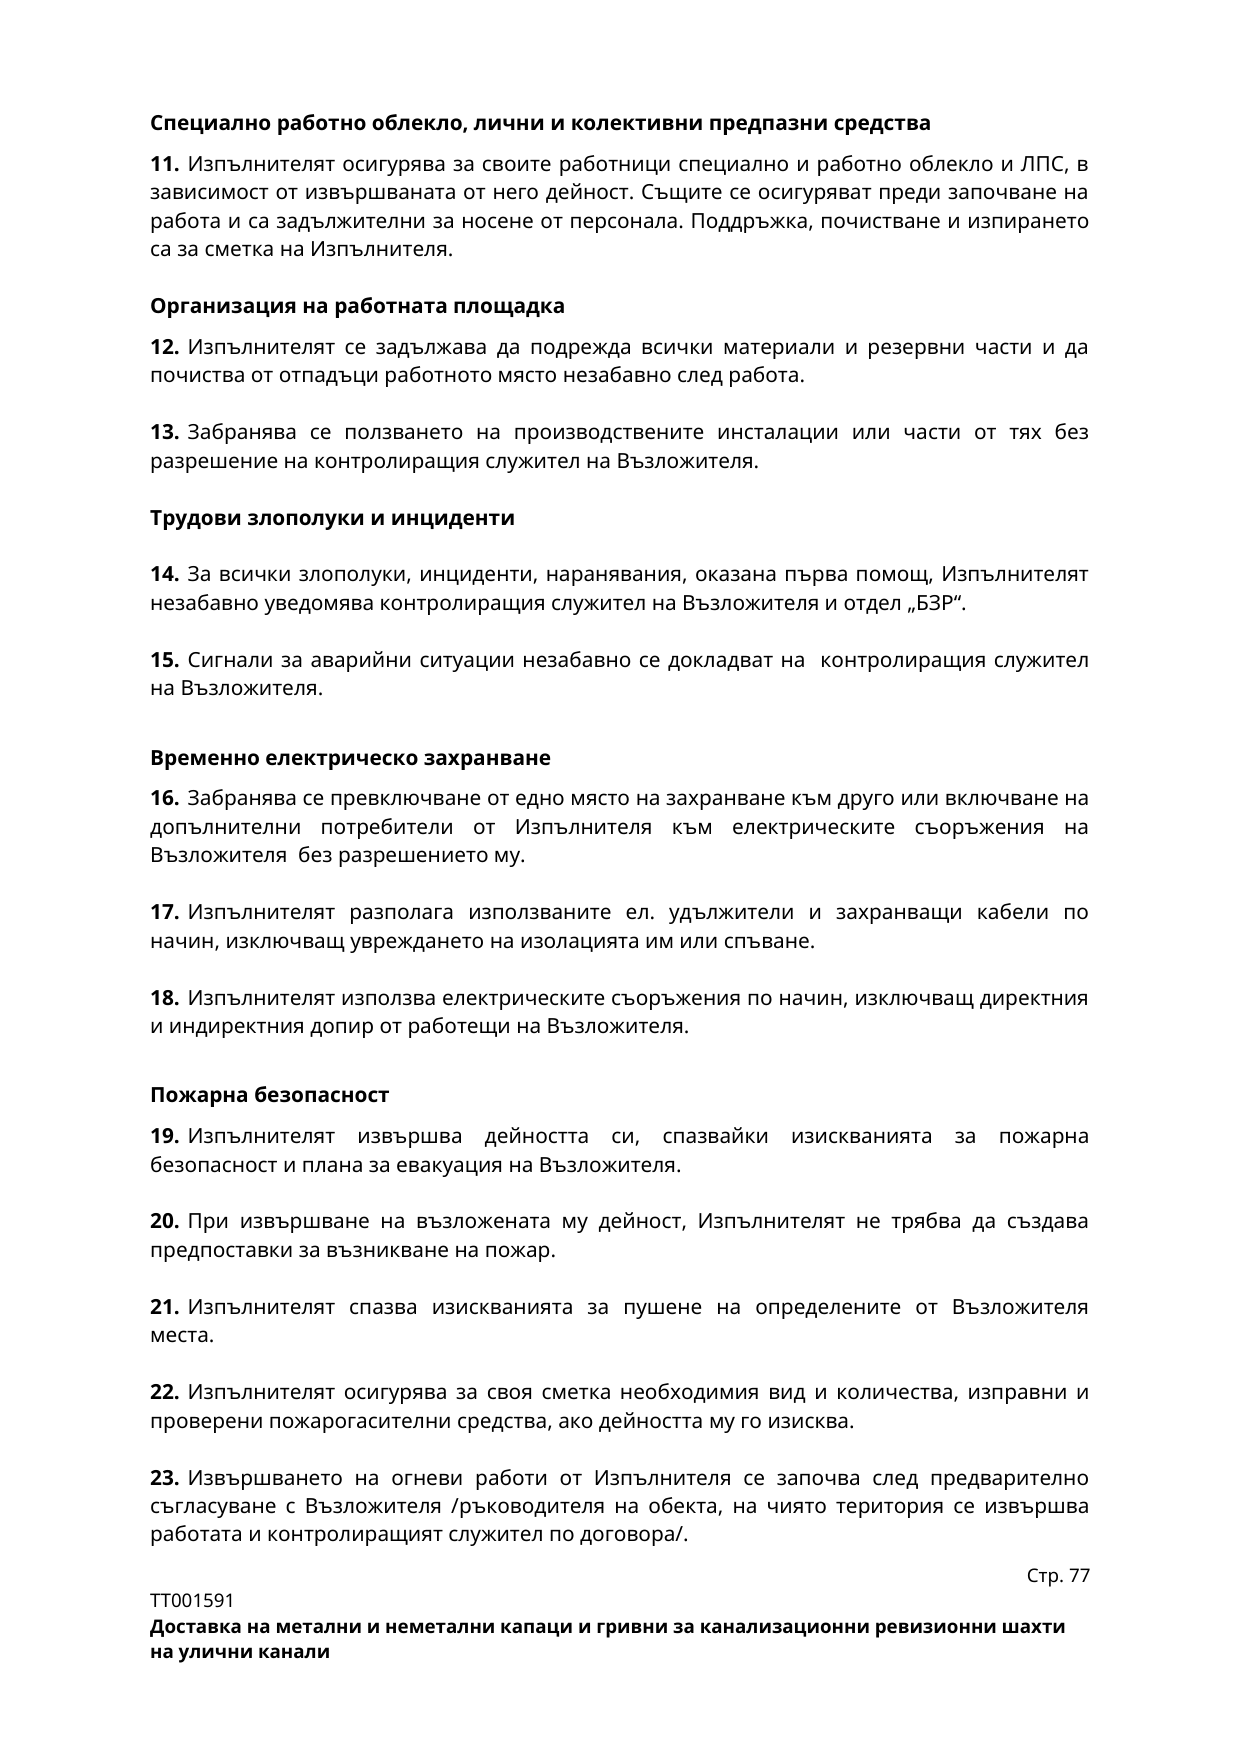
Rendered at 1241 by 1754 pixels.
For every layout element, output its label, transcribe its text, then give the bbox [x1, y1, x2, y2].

list Изпълнителят спазва изискванията за пушене на определените от Възложителя места. [150, 1292, 1090, 1349]
list Изпълнителят осигурява за своя сметка необходимия вид и количества, изправни и проверени пожарогасителни средства, ако дейността му го изисква. [150, 1377, 1090, 1434]
text Временно електрическо захранване [150, 743, 1090, 771]
list Извършването на огневи работи от Изпълнителя се започва след предварително съгласуване с Възложителя /ръководителя на обекта, на чиято територия се извършва работата и контролиращият служител по договора/. [150, 1463, 1090, 1548]
list Изпълнителят разполага използваните ел. удължители и захранващи кабели по начин, изключващ увреждането на изолацията им или спъване. [150, 897, 1090, 954]
list Изпълнителят се задължава да подрежда всички материали и резервни части и да почиства от отпадъци работното място незабавно след работа. [150, 332, 1090, 389]
list При извършване на възложената му дейност, Изпълнителят не трябва да създава предпоставки за възникване на пожар. [150, 1207, 1090, 1263]
list Сигнали за аварийни ситуации незабавно се докладват на контролиращия служител на Възложителя. [150, 645, 1090, 702]
list За всички злополуки, инциденти, наранявания, оказана първа помощ, Изпълнителят незабавно уведомява контролиращия служител на Възложителя и отдел „БЗР“. [150, 559, 1090, 616]
list Изпълнителят осигурява за своите работници специално и работно облекло и ЛПС, в зависимост от извършваната от него дейност. Същите се осигуряват преди започване на работа и са задължителни за носене от персонала. Поддръжка, почистване и изпирането са за сметка на Изпълнителя. [150, 149, 1090, 263]
text Специално работно облекло, лични и колективни предпазни средства [150, 108, 1090, 136]
text Организация на работната площадка [150, 291, 1090, 319]
text Трудови злополуки и инциденти [150, 503, 1090, 531]
list Изпълнителят използва електрическите съоръжения по начин, изключващ директния и индиректния допир от работещи на Възложителя. [150, 983, 1090, 1039]
list Забранява се ползването на производствените инсталации или части от тях без разрешение на контролиращия служител на Възложителя. [150, 417, 1090, 474]
text Пожарна безопасност [150, 1080, 1090, 1109]
list Забранява се превключване от едно място на захранване към друго или включване на допълнителни потребители от Изпълнителя към електрическите съоръжения на Възложителя без разрешението му. [150, 783, 1090, 869]
list Изпълнителят извършва дейността си, спазвайки изискванията за пожарна безопасност и плана за евакуация на Възложителя. [150, 1121, 1090, 1178]
